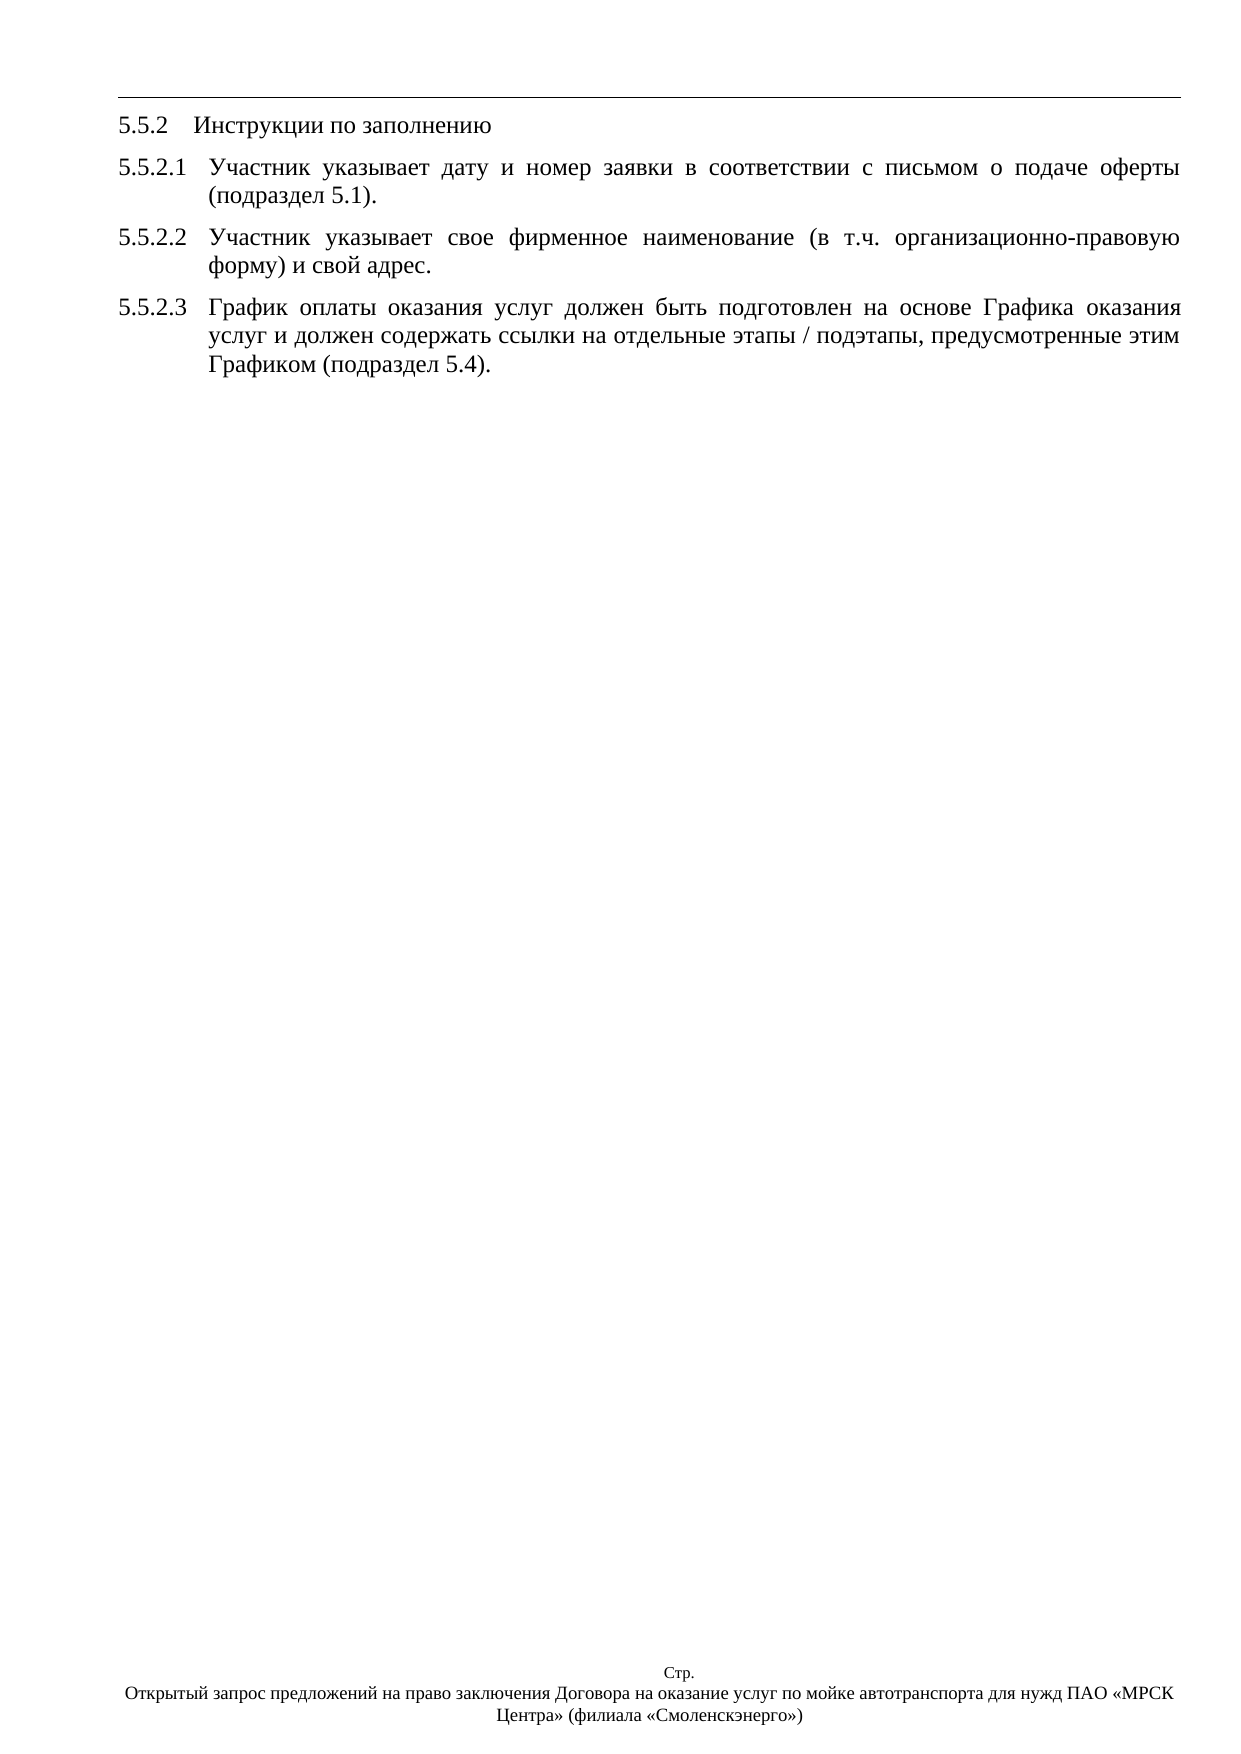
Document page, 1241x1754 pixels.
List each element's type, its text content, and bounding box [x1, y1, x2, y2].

list Участник указывает свое фирменное наименование (в т.ч. организационно-правовую форму) и свой адрес. [118, 222, 1181, 279]
subtitle Инструкции по заполнению [118, 111, 1181, 139]
list Участник указывает дату и номер заявки в соответствии с письмом о подаче оферты (подраздел 5.1). [118, 152, 1181, 209]
list График оплаты оказания услуг должен быть подготовлен на основе Графика оказания услуг и должен содержать ссылки на отдельные этапы / подэтапы, предусмотренные этим Графиком (подраздел 5.4). [118, 292, 1181, 378]
